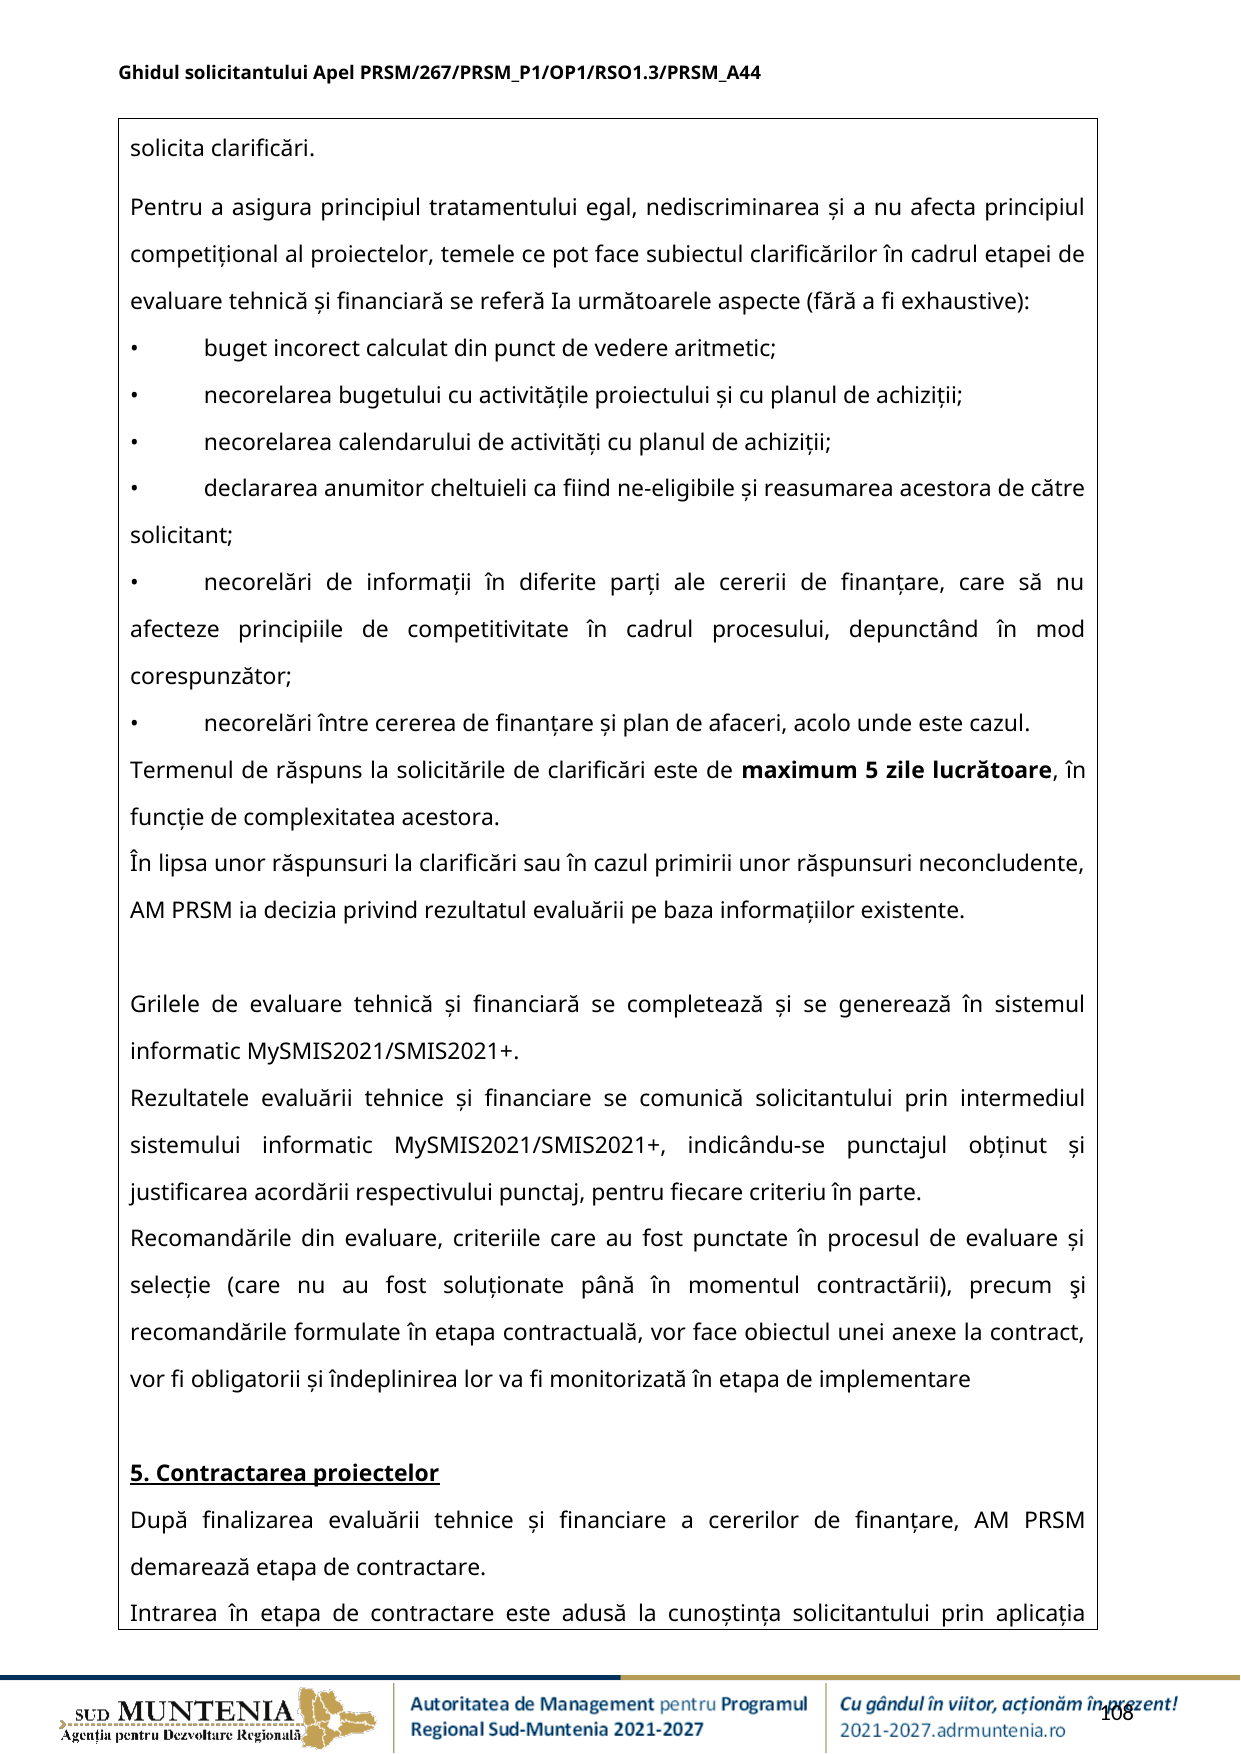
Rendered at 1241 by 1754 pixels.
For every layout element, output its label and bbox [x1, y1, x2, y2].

table_header [119, 119, 1097, 1628]
picture [0, 1675, 1241, 1754]
